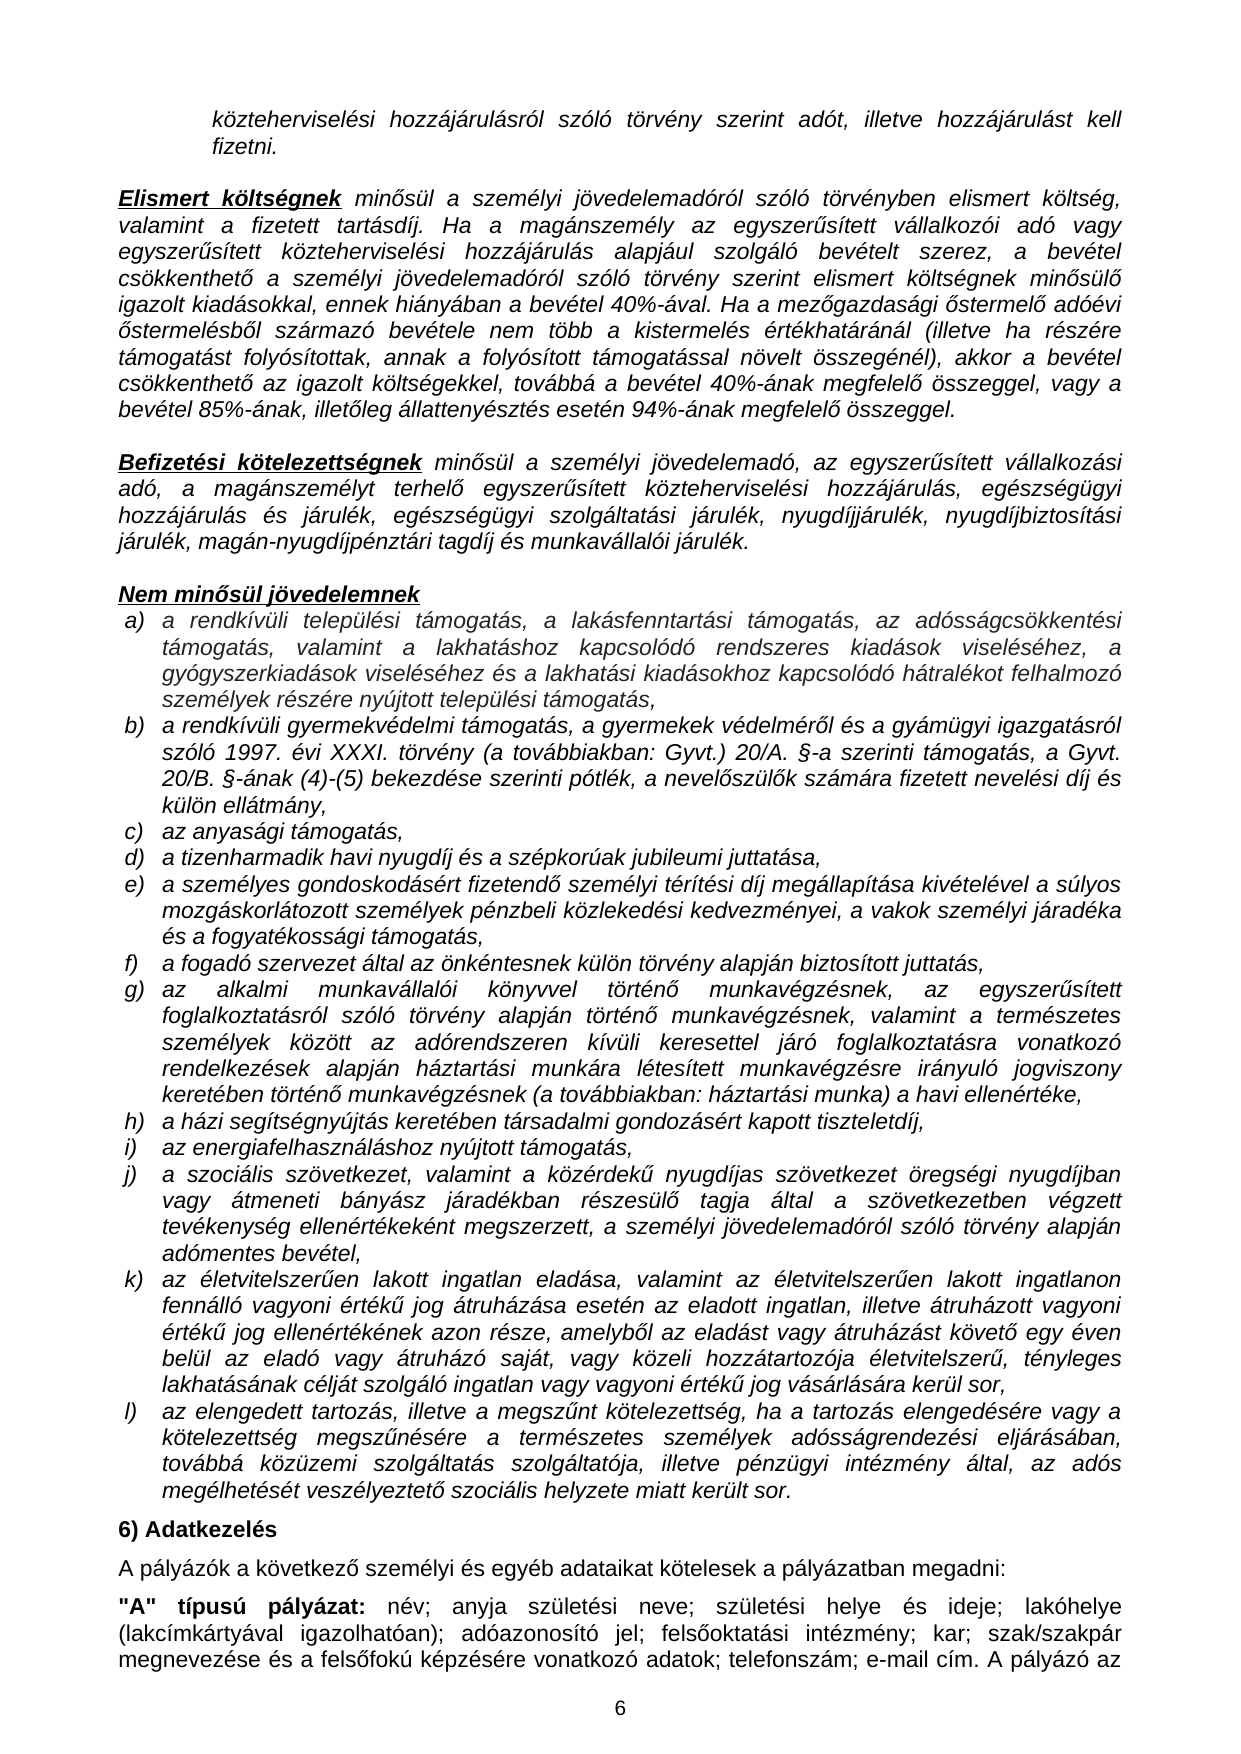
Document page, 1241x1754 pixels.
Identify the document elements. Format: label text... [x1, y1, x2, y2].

text Befizetési kötelezettségnek minősül a személyi jövedelemadó, az egyszerűsített vállalkozási adó, a magánszemélyt terhelő egyszerűsített közteherviselési hozzájárulás, egészségügyi hozzájárulás és járulék, egészségügyi szolgáltatási járulék, nyugdíjjárulék, nyugdíjbiztosítási járulék, magán-nyugdíjpénztári tagdíj és munkavállalói járulék. [118, 449, 1122, 554]
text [192, 106, 1122, 159]
list a házi segítségnyújtás keretében társadalmi gondozásért kapott tiszteletdíj, [124, 1108, 1122, 1134]
list a fogadó szervezet által az önkéntesnek külön törvény alapján biztosított juttatás, [124, 950, 1122, 976]
text Elismert költségnek minősül a személyi jövedelemadóról szóló törvényben elismert költség, valamint a fizetett tartásdíj. Ha a magánszemély az egyszerűsített vállalkozói adó vagy egyszerűsített közteherviselési hozzájárulás alapjául szolgáló bevételt szerez, a bevétel csökkenthető a személyi jövedelemadóról szóló törvény szerint elismert költségnek minősülő igazolt kiadásokkal, ennek hiányában a bevétel 40%-ával. Ha a mezőgazdasági őstermelő adóévi őstermelésből származó bevétele nem több a kistermelés értékhatáránál (illetve ha részére támogatást folyósítottak, annak a folyósított támogatással növelt összegénél), akkor a bevétel csökkenthető az igazolt költségekkel, továbbá a bevétel 40%-ának megfelelő összeggel, vagy a bevétel 85%-ának, illetőleg állattenyésztés esetén 94%-ának megfelelő összeggel. [118, 185, 1122, 423]
text A pályázók a következő személyi és egyéb adataikat kötelesek a pályázatban megadni: [118, 1554, 1122, 1581]
text 6) Adatkezelés [118, 1516, 1122, 1542]
list az anyasági támogatás, [124, 818, 1122, 844]
text Nem minősül jövedelemnek [118, 581, 1122, 607]
list az energiafelhasználáshoz nyújtott támogatás, [124, 1134, 1122, 1161]
list a szociális szövetkezet, valamint a közérdekű nyugdíjas szövetkezet öregségi nyugdíjban vagy átmeneti bányász járadékban részesülő tagja által a szövetkezetben végzett tevékenység ellenértékeként megszerzett, a személyi jövedelemadóról szóló törvény alapján adómentes bevétel, [124, 1161, 1122, 1266]
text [118, 1593, 1122, 1672]
list a tizenharmadik havi nyugdíj és a szépkorúak jubileumi juttatása, [124, 844, 1122, 871]
list az alkalmi munkavállalói könyvvel történő munkavégzésnek, az egyszerűsített foglalkoztatásról szóló törvény alapján történő munkavégzésnek, valamint a természetes személyek között az adórendszeren kívüli keresettel járó foglalkoztatásra vonatkozó rendelkezések alapján háztartási munkára létesített munkavégzésre irányuló jogviszony keretében történő munkavégzésnek (a továbbiakban: háztartási munka) a havi ellenértéke, [124, 976, 1122, 1108]
list a rendkívüli gyermekvédelmi támogatás, a gyermekek védelméről és a gyámügyi igazgatásról szóló 1997. évi XXXI. törvény (a továbbiakban: Gyvt.) 20/A. §-a szerinti támogatás, a Gyvt. 20/B. §-ának (4)-(5) bekezdése szerinti pótlék, a nevelőszülők számára fizetett nevelési díj és külön ellátmány, [124, 712, 1122, 818]
list a személyes gondoskodásért fizetendő személyi térítési díj megállapítása kivételével a súlyos mozgáskorlátozott személyek pénzbeli közlekedési kedvezményei, a vakok személyi járadéka és a fogyatékossági támogatás, [124, 871, 1122, 950]
list az életvitelszerűen lakott ingatlan eladása, valamint az életvitelszerűen lakott ingatlanon fennálló vagyoni értékű jog átruházása esetén az eladott ingatlan, illetve átruházott vagyoni értékű jog ellenértékének azon része, amelyből az eladást vagy átruházást követő egy éven belül az eladó vagy átruházó saját, vagy közeli hozzátartozója életvitelszerű, tényleges lakhatásának célját szolgáló ingatlan vagy vagyoni értékű jog vásárlására kerül sor, [124, 1266, 1122, 1398]
list az elengedett tartozás, illetve a megszűnt kötelezettség, ha a tartozás elengedésére vagy a kötelezettség megszűnésére a természetes személyek adósságrendezési eljárásában, továbbá közüzemi szolgáltatás szolgáltatója, illetve pénzügyi intézmény által, az adós megélhetését veszélyeztető szociális helyzete miatt került sor. [124, 1398, 1122, 1503]
list a rendkívüli települési támogatás, a lakásfenntartási támogatás, az adósságcsökkentési támogatás, valamint a lakhatáshoz kapcsolódó rendszeres kiadások viseléséhez, a gyógyszerkiadások viseléséhez és a lakhatási kiadásokhoz kapcsolódó hátralékot felhalmozó személyek részére nyújtott települési támogatás, [124, 607, 1122, 712]
